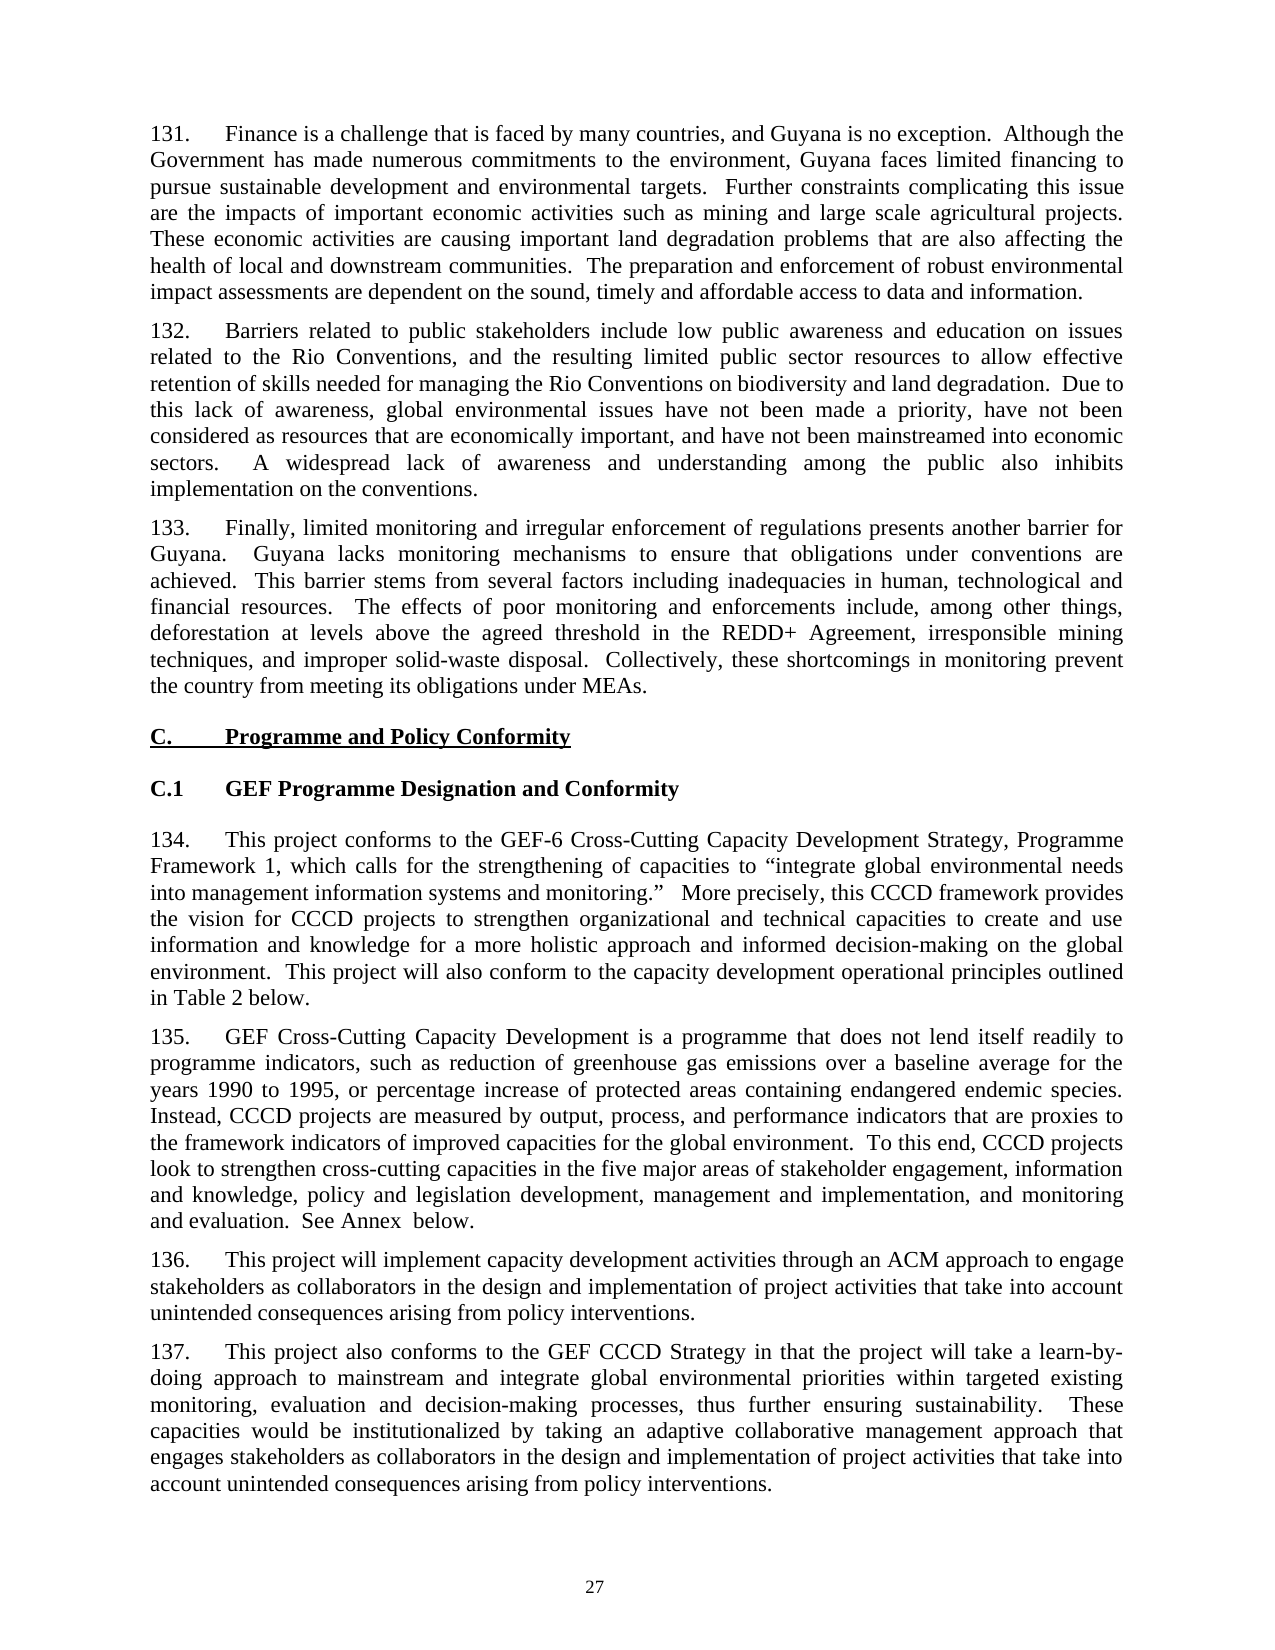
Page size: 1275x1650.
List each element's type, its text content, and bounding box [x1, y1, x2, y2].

text Barriers related to public stakeholders include low public awareness and education on issues related to the Rio Conventions, and the resulting limited public sector resources to allow effective retention of skills needed for managing the Rio Conventions on biodiversity and land degradation. Due to this lack of awareness, global environmental issues have not been made a priority, have not been considered as resources that are economically important, and have not been mainstreamed into economic sectors. A widespread lack of awareness and understanding among the public also inhibits implementation on the conventions. [150, 317, 1125, 501]
text This project conforms to the GEF-6 Cross-Cutting Capacity Development Strategy, Programme Framework 1, which calls for the strengthening of capacities to “integrate global environmental needs into management information systems and monitoring.” More precisely, this CCCD framework provides the vision for CCCD projects to strengthen organizational and technical capacities to create and use information and knowledge for a more holistic approach and informed decision-making on the global environment. This project will also conform to the capacity development operational principles outlined in Table 2 below. [150, 826, 1125, 1011]
text This project also conforms to the GEF CCCD Strategy in that the project will take a learn-by-doing approach to mainstream and integrate global environmental priorities within targeted existing monitoring, evaluation and decision-making processes, thus further ensuring sustainability. These capacities would be institutionalized by taking an adaptive collaborative management approach that engages stakeholders as collaborators in the design and implementation of project activities that take into account unintended consequences arising from policy interventions. [150, 1338, 1125, 1496]
subtitle C.1 GEF Programme Designation and Conformity [150, 775, 1125, 801]
text Finally, limited monitoring and irregular enforcement of regulations presents another barrier for Guyana. Guyana lacks monitoring mechanisms to ensure that obligations under conventions are achieved. This barrier stems from several factors including inadequacies in human, technological and financial resources. The effects of poor monitoring and enforcements include, among other things, deforestation at levels above the agreed threshold in the REDD+ Agreement, irresponsible mining techniques, and improper solid-waste disposal. Collectively, these shortcomings in monitoring prevent the country from meeting its obligations under MEAs. [150, 514, 1125, 698]
text Finance is a challenge that is faced by many countries, and Guyana is no exception. Although the Government has made numerous commitments to the environment, Guyana faces limited financing to pursue sustainable development and environmental targets. Further constraints complicating this issue are the impacts of important economic activities such as mining and large scale agricultural projects. These economic activities are causing important land degradation problems that are also affecting the health of local and downstream communities. The preparation and enforcement of robust environmental impact assessments are dependent on the sound, timely and affordable access to data and information. [150, 120, 1125, 304]
subtitle C. Programme and Policy Conformity [150, 723, 1125, 750]
text This project will implement capacity development activities through an ACM approach to engage stakeholders as collaborators in the design and implementation of project activities that take into account unintended consequences arising from policy interventions. [150, 1246, 1125, 1326]
text GEF Cross-Cutting Capacity Development is a programme that does not lend itself readily to programme indicators, such as reduction of greenhouse gas emissions over a baseline average for the years 1990 to 1995, or percentage increase of protected areas containing endangered endemic species. Instead, CCCD projects are measured by output, process, and performance indicators that are proxies to the framework indicators of improved capacities for the global environment. To this end, CCCD projects look to strengthen cross-cutting capacities in the five major areas of stakeholder engagement, information and knowledge, policy and legislation development, management and implementation, and monitoring and evaluation. See Annex 3 below. [150, 1023, 1125, 1234]
